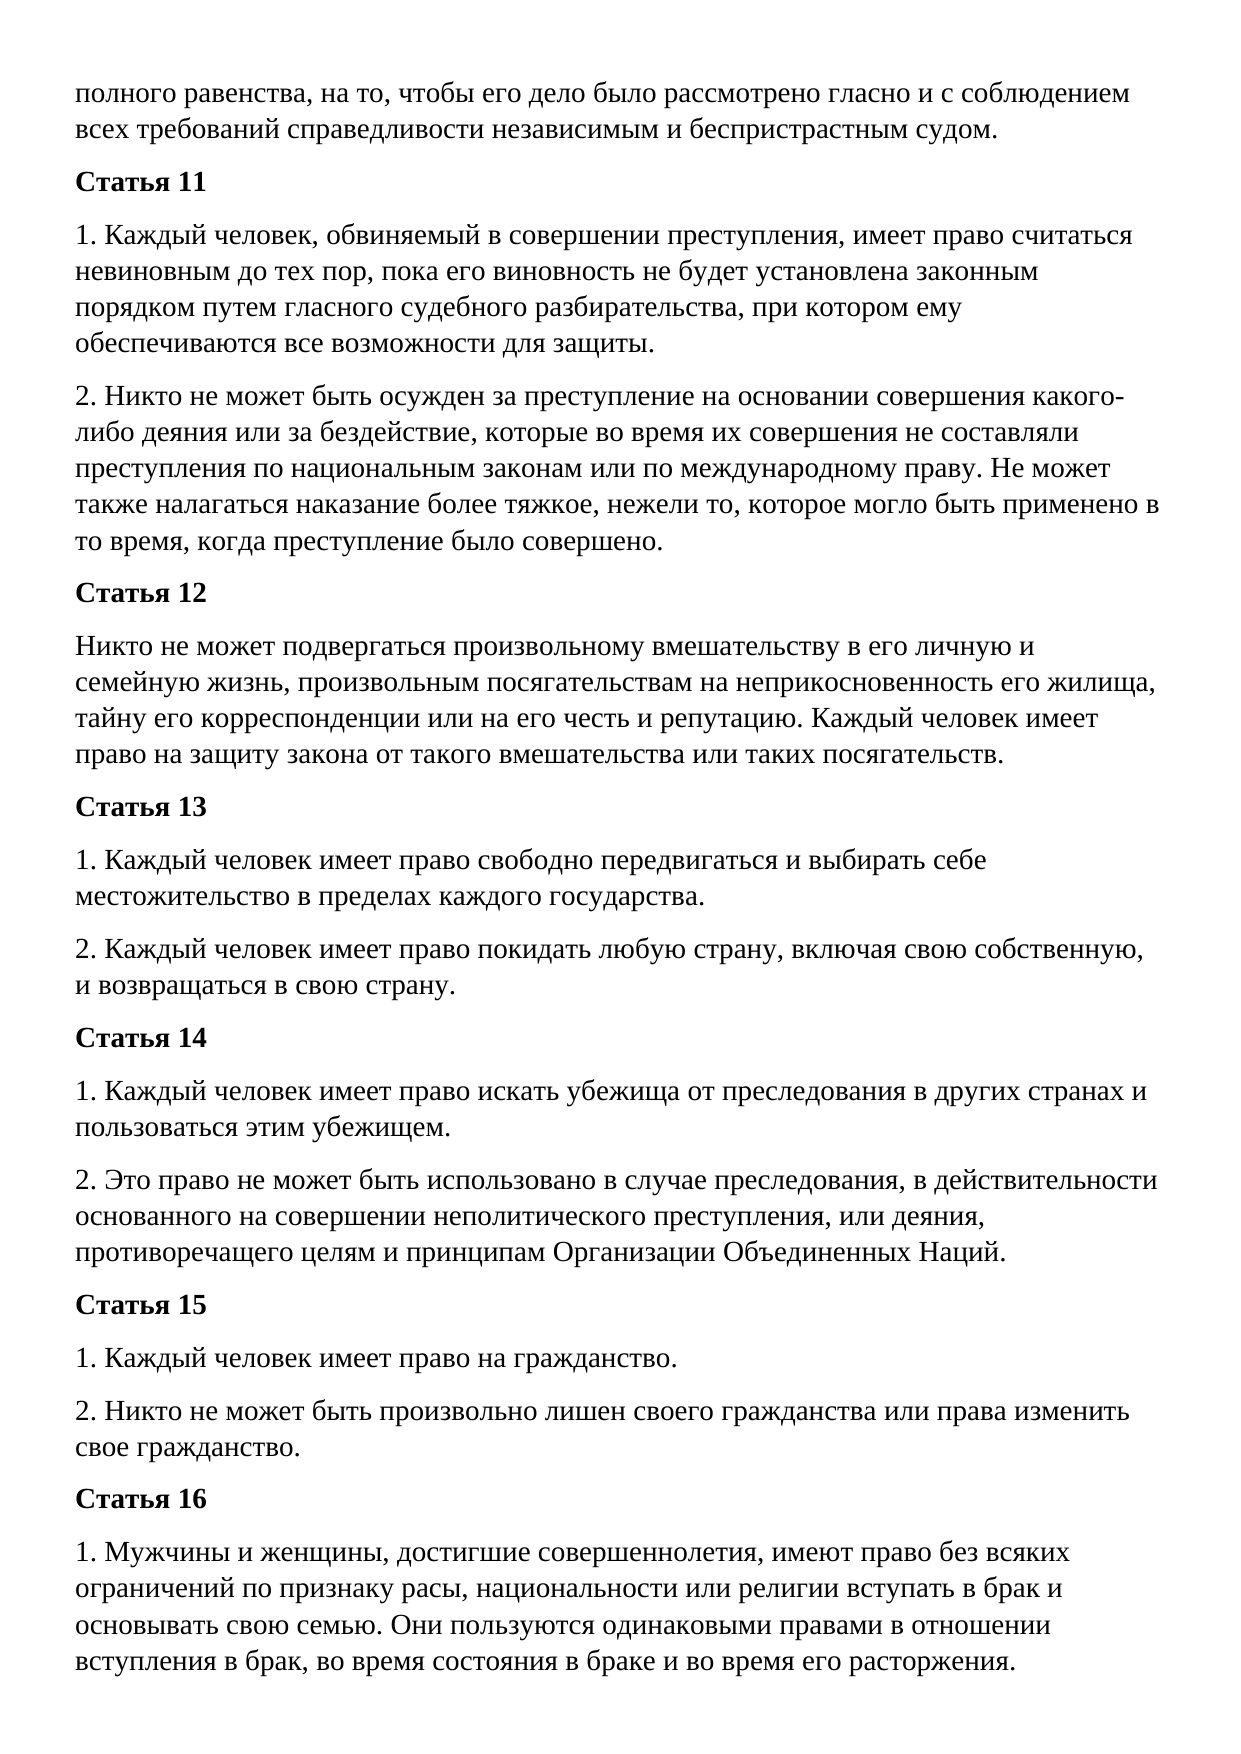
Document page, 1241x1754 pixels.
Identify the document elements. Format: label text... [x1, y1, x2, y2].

text 2. Никто не может быть произвольно лишен своего гражданства или права изменить свое гражданство. [75, 1393, 1165, 1462]
text 1. Мужчины и женщины, достигшие совершеннолетия, имеют право без всяких ограничений по признаку расы, национальности или религии вступать в брак и основывать свою семью. Они пользуются одинаковыми правами в отношении вступления в брак, во время состояния в браке и во время его расторжения. [75, 1534, 1165, 1676]
text 1. Каждый человек, обвиняемый в совершении преступления, имеет право считаться невиновным до тех пор, пока его виновность не будет установлена законным порядком путем гласного судебного разбирательства, при котором ему обеспечиваются все возможности для защиты. [75, 217, 1165, 359]
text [75, 75, 1165, 145]
text 1. Каждый человек имеет право на гражданство. [75, 1340, 1165, 1373]
text Статья 16 [75, 1482, 1165, 1515]
text 2. Это право не может быть использовано в случае преследования, в действительности основанного на совершении неполитического преступления, или деяния, противоречащего целям и принципам Организации Объединенных Наций. [75, 1162, 1165, 1268]
text Статья 12 [75, 575, 1165, 609]
text 1. Каждый человек имеет право искать убежища от преследования в других странах и пользоваться этим убежищем. [75, 1073, 1165, 1143]
text Статья 15 [75, 1287, 1165, 1321]
text 1. Каждый человек имеет право свободно передвигаться и выбирать себе местожительство в пределах каждого государства. [75, 842, 1165, 912]
text Статья 11 [75, 164, 1165, 197]
text Статья 14 [75, 1020, 1165, 1054]
text Никто не может подвергаться произвольному вмешательству в его личную и семейную жизнь, произвольным посягательствам на неприкосновенность его жилища, тайну его корреспонденции или на его честь и репутацию. Каждый человек имеет право на защиту закона от такого вмешательства или таких посягательств. [75, 628, 1165, 770]
text Статья 13 [75, 789, 1165, 823]
text 2. Каждый человек имеет право покидать любую страну, включая свою собственную, и возвращаться в свою страну. [75, 931, 1165, 1001]
text 2. Никто не может быть осужден за преступление на основании совершения какого-либо деяния или за бездействие, которые во время их совершения не составляли преступления по национальным законам или по международному праву. Не может также налагаться наказание более тяжкое, нежели то, которое могло быть применено в то время, когда преступление было совершено. [75, 378, 1165, 556]
